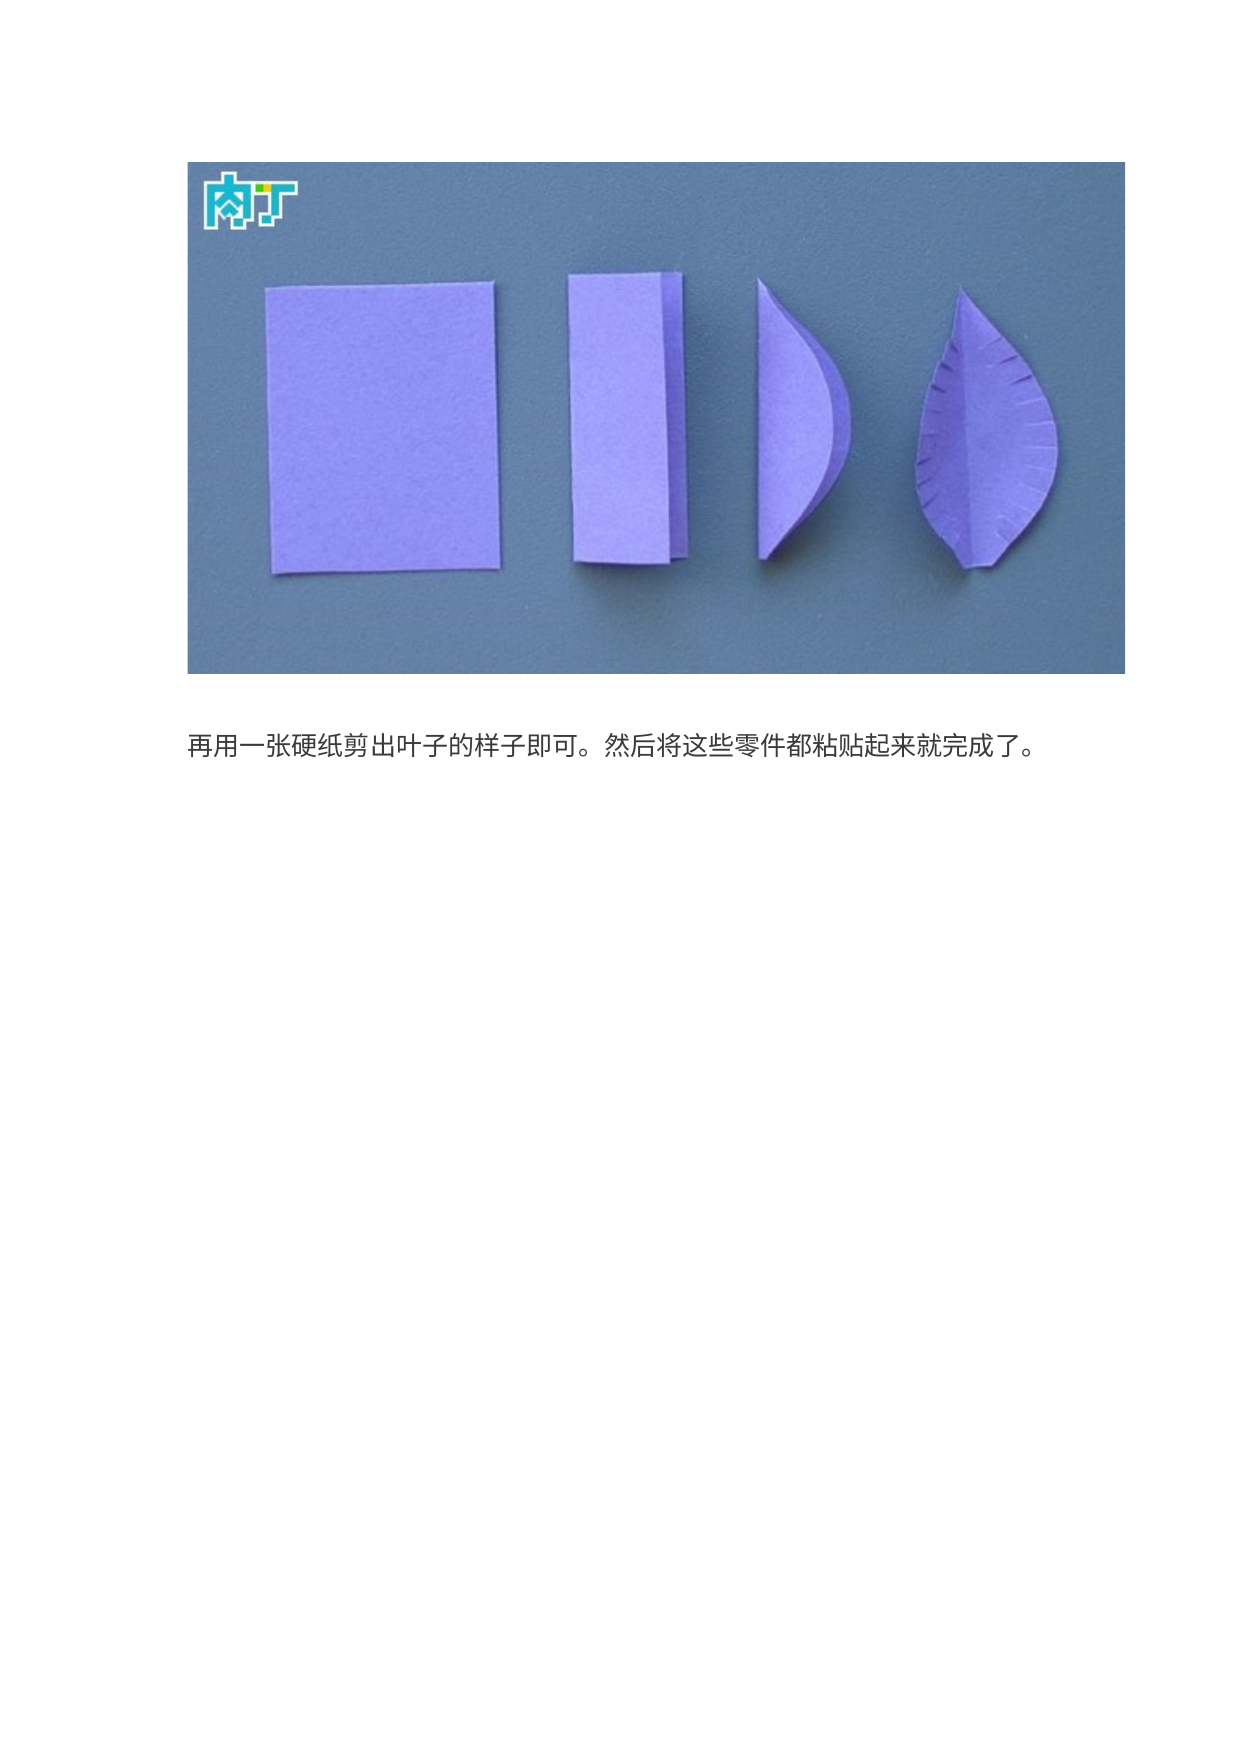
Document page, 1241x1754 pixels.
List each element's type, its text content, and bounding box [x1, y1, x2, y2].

text 再用一张硬纸剪出叶子的样子即可。然后将这些零件都粘贴起来就完成了。 [187, 711, 1053, 776]
picture [187, 162, 1125, 674]
